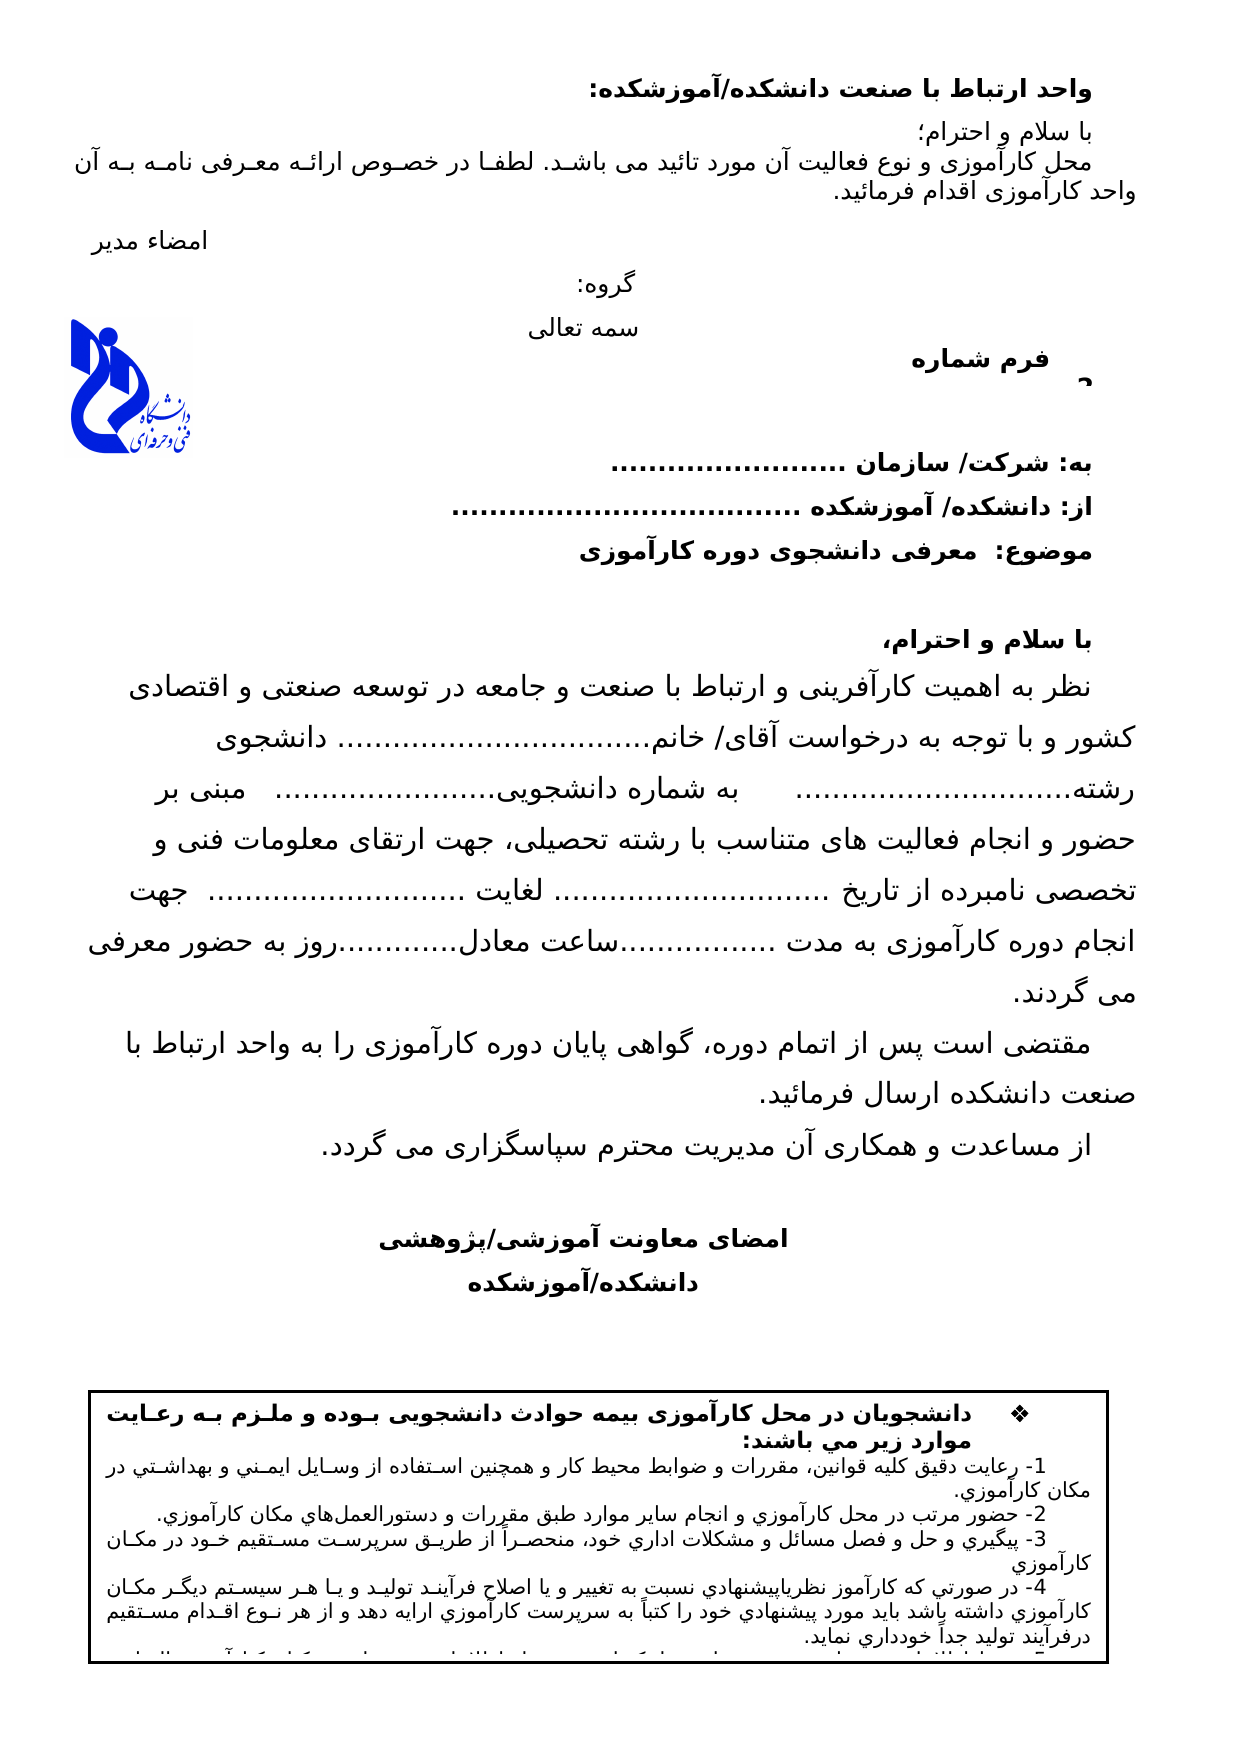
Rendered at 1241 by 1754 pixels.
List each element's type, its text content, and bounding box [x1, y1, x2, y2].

list مقتضی است پس از اتمام دوره، گواهی پایان دوره کارآموزی را به واحد ارتباط با صنعت دانشکده ارسال فرمائید. [74, 1026, 1137, 1111]
text محل کارآموزی و نوع فعالیت آن مورد تائید می باشد. لطفا در خصوص ارائه معرفی نامه به آن واحد کارآموزی اقدام فرمائید. [74, 147, 1137, 205]
list امضای معاونت آموزشی/پژوهشی [74, 1224, 1137, 1254]
list نظر به اهمیت کارآفرینی و ارتباط با صنعت و جامعه در توسعه صنعتی و اقتصادی کشور و با توجه به درخواست آقای/ خانم.................................. دانشجوی رشته.............................. به شماره دانشجویی........................ مبنی بر حضور و انجام فعالیت های متناسب با رشته تحصیلی، جهت ارتقای معلومات فنی و تخصصی نامبرده از تاریخ .............................. لغایت ............................ جهت انجام دوره کارآموزی به مدت .................ساعت معادل.............روز به حضور معرفی می گردند. [74, 669, 1137, 1009]
text با سلام و احترام؛ [74, 118, 1137, 147]
text امضاء مدیر گروه: [74, 226, 1137, 299]
text واحد ارتباط با صنعت دانشکده/آموزشکده: [74, 74, 1137, 103]
list از: دانشکده/ آموزشکده ..................................... [74, 492, 1137, 522]
list از مساعدت و همکاری آن مدیریت محترم سپاسگزاری می گردد. [74, 1128, 1137, 1162]
list سمه تعالی [221, 313, 1137, 343]
list با سلام و احترام، [74, 626, 1137, 655]
list دانشکده/آموزشکده [74, 1268, 1137, 1297]
list به: شرکت/ سازمان ......................... [74, 449, 1137, 478]
list موضوع: معرفی دانشجوی دوره کارآموزی [74, 536, 1137, 565]
